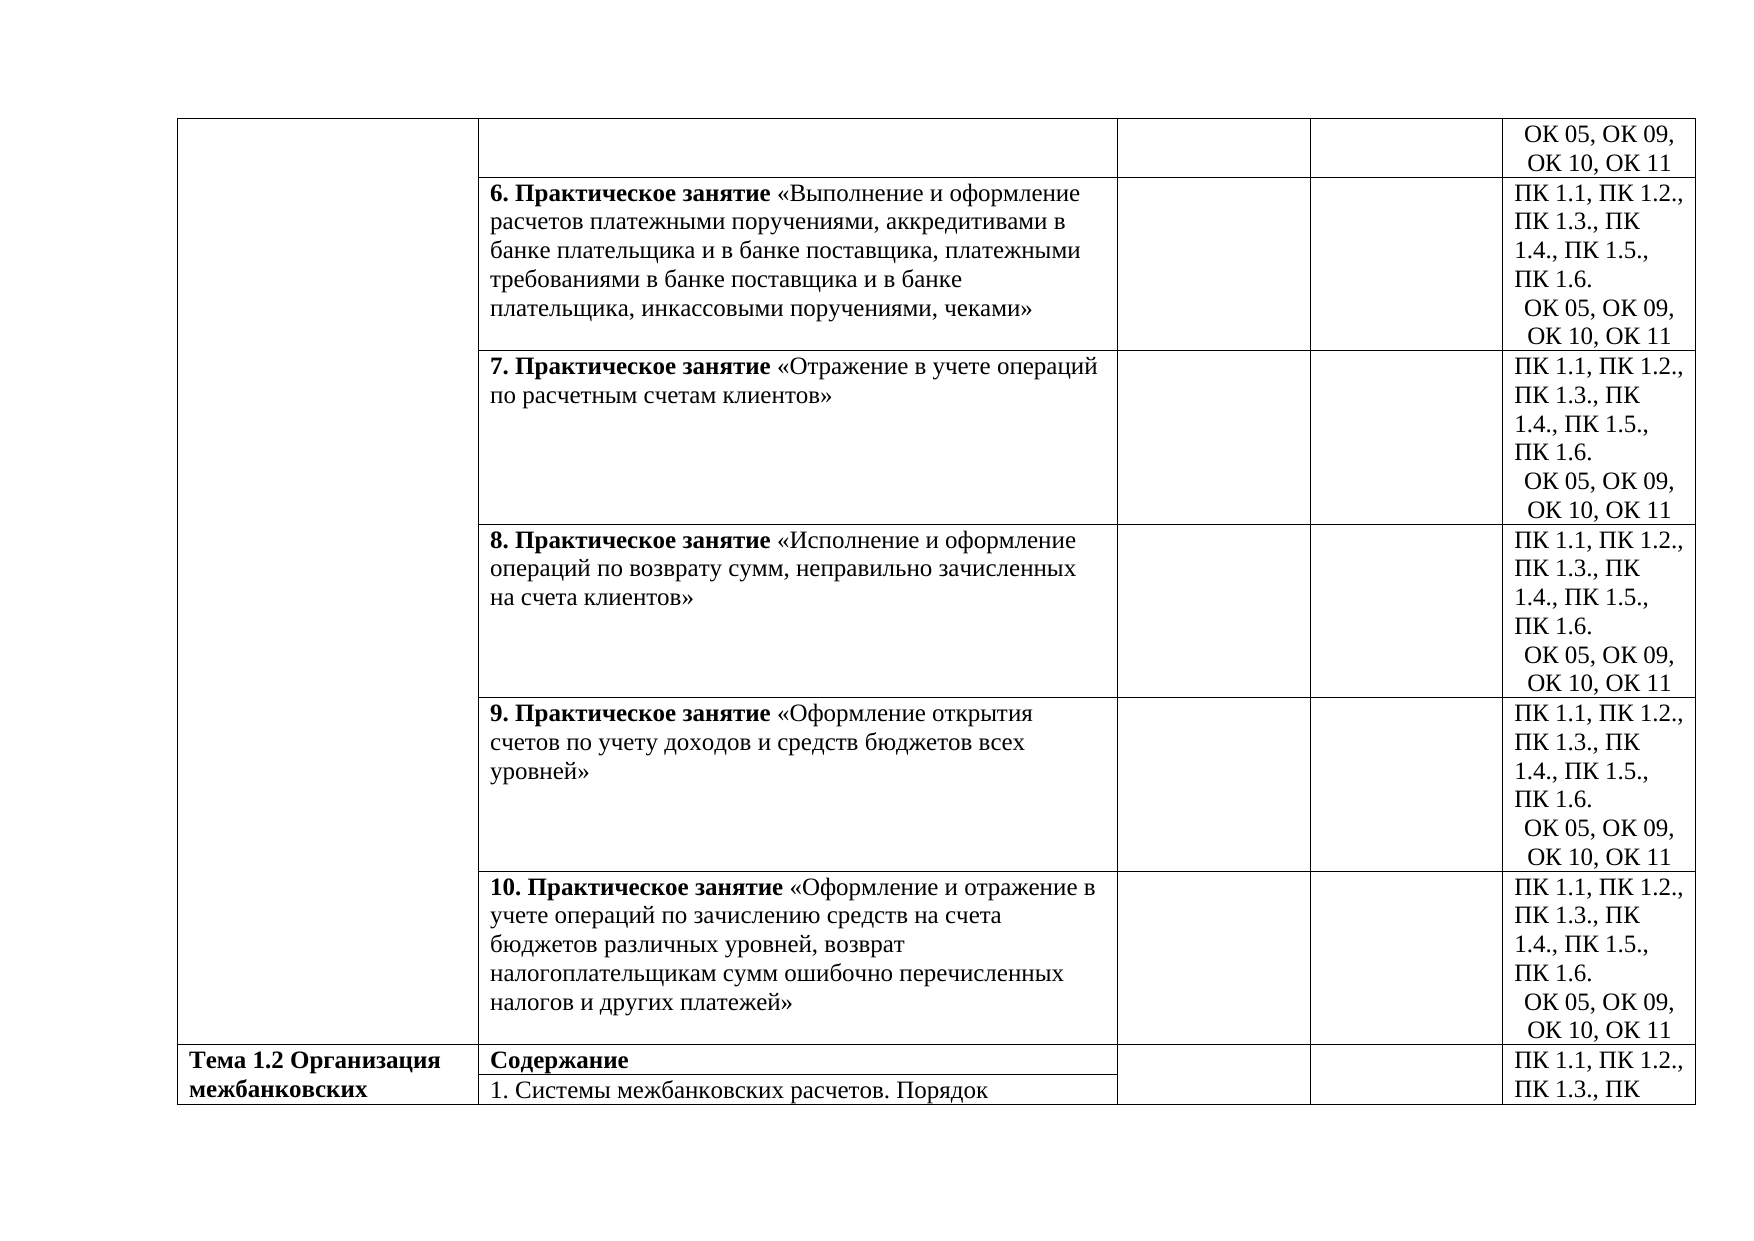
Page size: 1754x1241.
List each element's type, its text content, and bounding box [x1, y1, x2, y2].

table_cell [1311, 351, 1502, 524]
table_cell Тема 1.2 Организация межбанковских расчетов [178, 1045, 478, 1104]
table_cell ПК 1.1, ПК 1.2., ПК 1.3., ПК 1.4., ПК 1.5., ПК 1.6. ОК 05, ОК 09, ОК 10, ОК 11 [1503, 351, 1695, 524]
table_cell ПК 1.1, ПК 1.2., ПК 1.3., ПК 1.4., ПК 1.5., ПК 1.6. ОК 05, ОК 09, ОК 10, ОК 11 [1503, 1045, 1695, 1104]
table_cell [479, 1075, 1117, 1104]
table_cell 9. Практическое занятие «Оформление открытия счетов по учету доходов и средств бюджетов всех уровней» [479, 698, 1117, 871]
table_cell ПК 1.1, ПК 1.2., ПК 1.3., ПК 1.4., ПК 1.5., ПК 1.6. ОК 05, ОК 09, ОК 10, ОК 11 [1503, 872, 1695, 1044]
table_cell [1311, 525, 1502, 697]
table_cell [1311, 1045, 1502, 1104]
table_cell ПК 1.1, ПК 1.2., ПК 1.3., ПК 1.4., ПК 1.5., ПК 1.6. ОК 05, ОК 09, ОК 10, ОК 11 [1503, 178, 1695, 350]
table_cell [1311, 178, 1502, 350]
table_cell [1118, 698, 1310, 871]
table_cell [479, 119, 1117, 177]
table_cell 8. Практическое занятие «Исполнение и оформление операций по возврату сумм, неправильно зачисленных на счета клиентов» [479, 525, 1117, 697]
table_cell [1118, 872, 1310, 1044]
table_cell [1311, 698, 1502, 871]
table_cell [1118, 351, 1310, 524]
table_cell 7. Практическое занятие «Отражение в учете операций по расчетным счетам клиентов» [479, 351, 1117, 524]
table_cell [1118, 525, 1310, 697]
table_cell [1311, 872, 1502, 1044]
table_cell [1118, 178, 1310, 350]
table_cell [1118, 119, 1310, 177]
table_cell 6. Практическое занятие «Выполнение и оформление расчетов платежными поручениями, аккредитивами в банке плательщика и в банке поставщика, платежными требованиями в банке поставщика и в банке плательщика, инкассовыми поручениями, чеками» [479, 178, 1117, 350]
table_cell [1503, 119, 1695, 177]
table_cell [1311, 119, 1502, 177]
table_cell [1118, 1045, 1310, 1104]
table_cell ПК 1.1, ПК 1.2., ПК 1.3., ПК 1.4., ПК 1.5., ПК 1.6. ОК 05, ОК 09, ОК 10, ОК 11 [1503, 525, 1695, 697]
table_cell Содержание [479, 1045, 1117, 1074]
table_cell ПК 1.1, ПК 1.2., ПК 1.3., ПК 1.4., ПК 1.5., ПК 1.6. ОК 05, ОК 09, ОК 10, ОК 11 [1503, 698, 1695, 871]
table_cell 10. Практическое занятие «Оформление и отражение в учете операций по зачислению средств на счета бюджетов различных уровней, возврат налогоплательщикам сумм ошибочно перечисленных налогов и других платежей» [479, 872, 1117, 1044]
